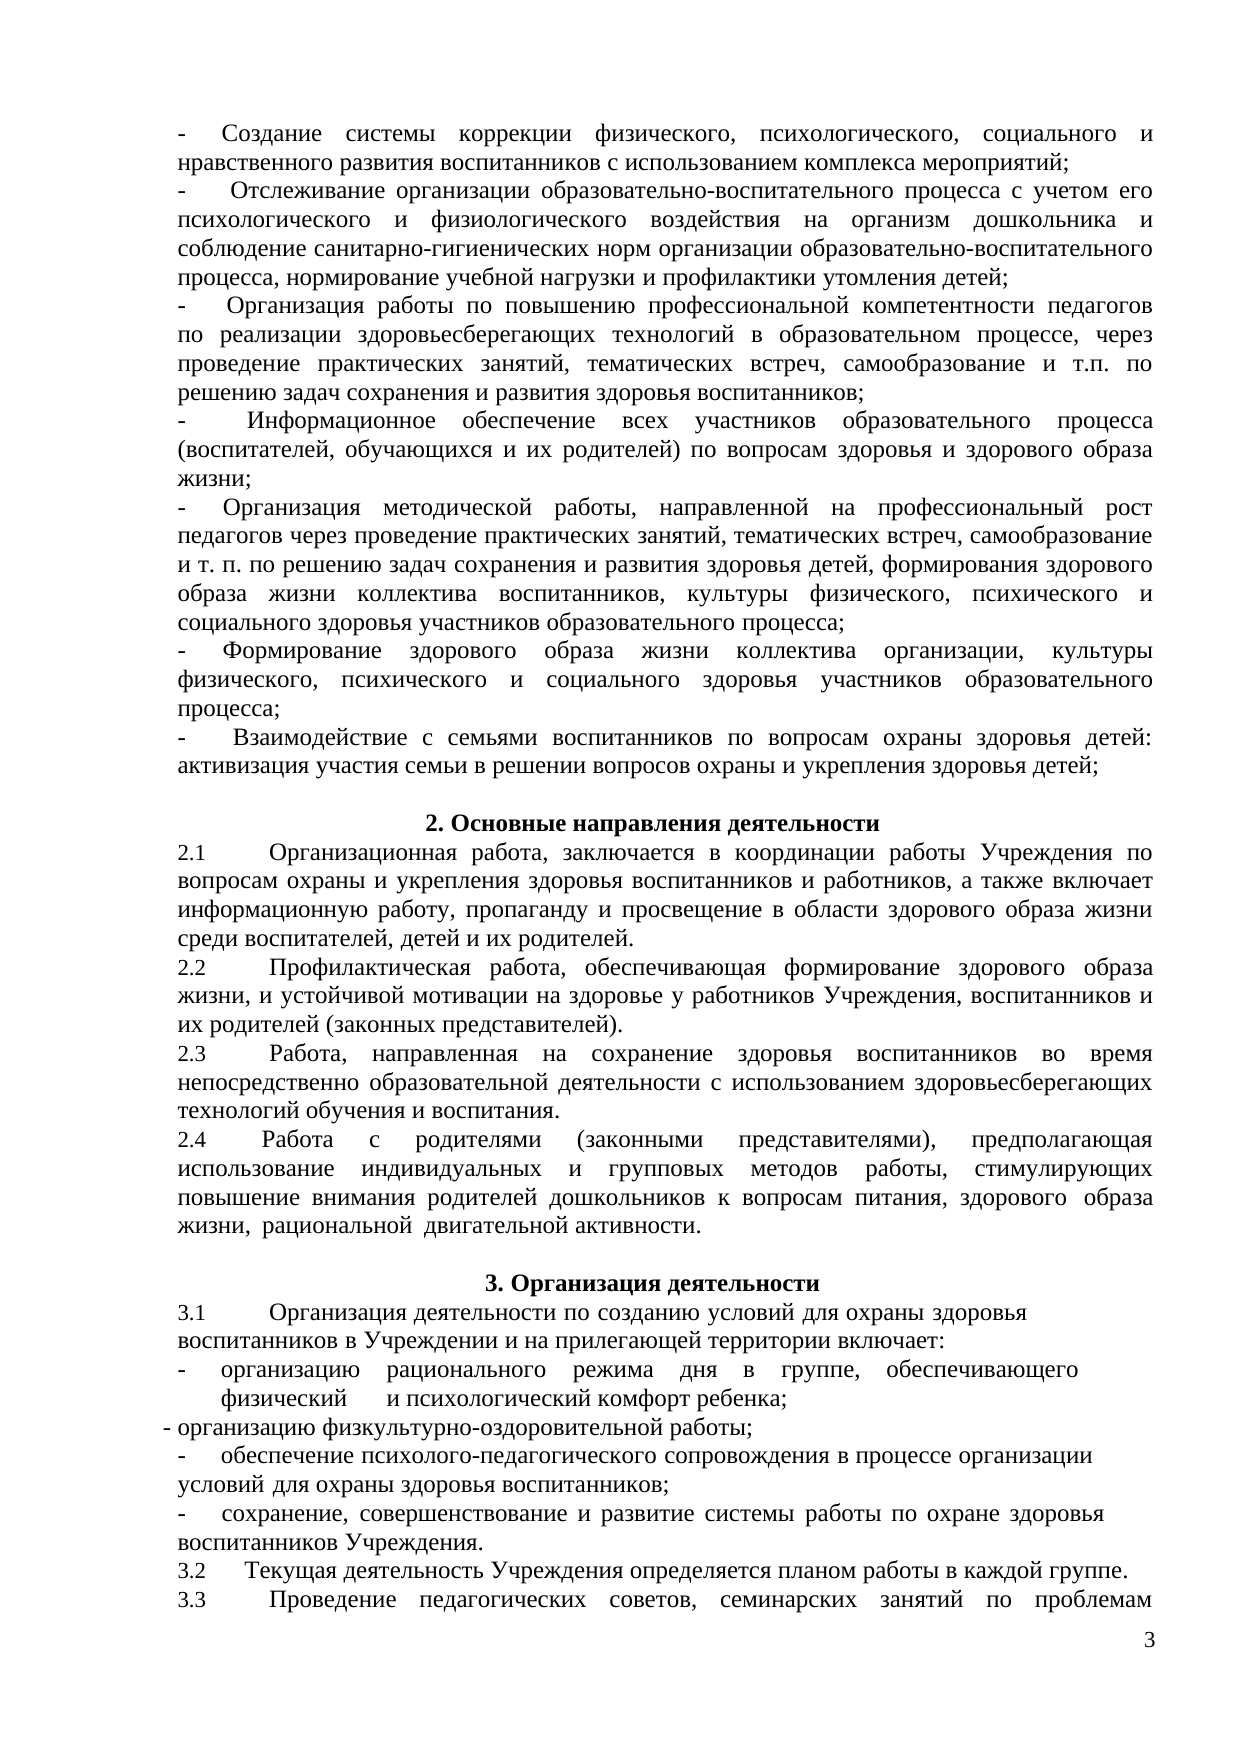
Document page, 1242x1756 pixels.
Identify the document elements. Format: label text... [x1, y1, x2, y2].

list Организация методической работы, направленной на профессиональный рост педагогов через проведение практических занятий, тематических встреч, самообразование и т. п. по решению задач сохранения и развития здоровья детей, формирования здорового образа жизни коллектива воспитанников, культуры физического, психического и социального здоровья участников образовательного процесса; [177, 492, 1153, 636]
list сохранение, совершенствование и развитие системы работы по охране здоровья воспитанников Учреждения. [177, 1498, 1153, 1556]
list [177, 1584, 1153, 1613]
list организацию рационального режима дня в группе, обеспечивающего физический и психологический комфорт ребенка; [177, 1354, 1153, 1412]
list обеспечение психолого-педагогического сопровождения в процессе организации условий для охраны здоровья воспитанников; [177, 1441, 1153, 1498]
list Организационная работа, заключается в координации работы Учреждения по вопросам охраны и укрепления здоровья воспитанников и работников, а также включает информационную работу, пропаганду и просвещение в области здорового образа жизни среди воспитателей, детей и их родителей. [177, 837, 1153, 952]
list Профилактическая работа, обеспечивающая формирование здорового образа жизни, и устойчивой мотивации на здоровье у работников Учреждения, воспитанников и их родителей (законных представителей). [177, 952, 1153, 1038]
list Работа, направленная на сохранение здоровья воспитанников во время непосредственно образовательной деятельности с использованием здоровьесберегающих технологий обучения и воспитания. [177, 1038, 1153, 1124]
list Работа с родителями (законными представителями), предполагающая использование индивидуальных и групповых методов работы, стимулирующих повышение внимания родителей дошкольников к вопросам питания, здорового образа жизни, рациональной двигательной активности. [177, 1124, 1153, 1239]
list Организация деятельности [152, 1268, 1153, 1297]
list организацию физкультурно-оздоровительной работы; [163, 1412, 1153, 1441]
list Текущая деятельность Учреждения определяется планом работы в каждой группе. [177, 1556, 1153, 1584]
list Организация деятельности по созданию условий для охраны здоровья воспитанников в Учреждении и на прилегающей территории включает: [177, 1297, 1153, 1354]
list Отслеживание организации образовательно-воспитательного процесса с учетом его психологического и физиологического воздействия на организм дошкольника и соблюдение санитарно-гигиенических норм организации образовательно-воспитательного процесса, нормирование учебной нагрузки и профилактики утомления детей; [177, 176, 1153, 291]
list Взаимодействие с семьями воспитанников по вопросам охраны здоровья детей: активизация участия семьи в решении вопросов охраны и укрепления здоровья детей; [177, 722, 1153, 779]
list Организация работы по повышению профессиональной компетентности педагогов по реализации здоровьесберегающих технологий в образовательном процессе, через проведение практических занятий, тематических встреч, самообразование и т.п. по решению задач сохранения и развития здоровья воспитанников; [177, 291, 1153, 406]
list Формирование здорового образа жизни коллектива организации, культуры физического, психического и социального здоровья участников образовательного процесса; [177, 636, 1153, 722]
list Основные направления деятельности [152, 808, 1153, 837]
list Информационное обеспечение всех участников образовательного процесса (воспитателей, обучающихся и их родителей) по вопросам здоровья и здорового образа жизни; [177, 406, 1153, 492]
list Создание системы коррекции физического, психологического, социального и нравственного развития воспитанников с использованием комплекса мероприятий; [177, 118, 1153, 176]
